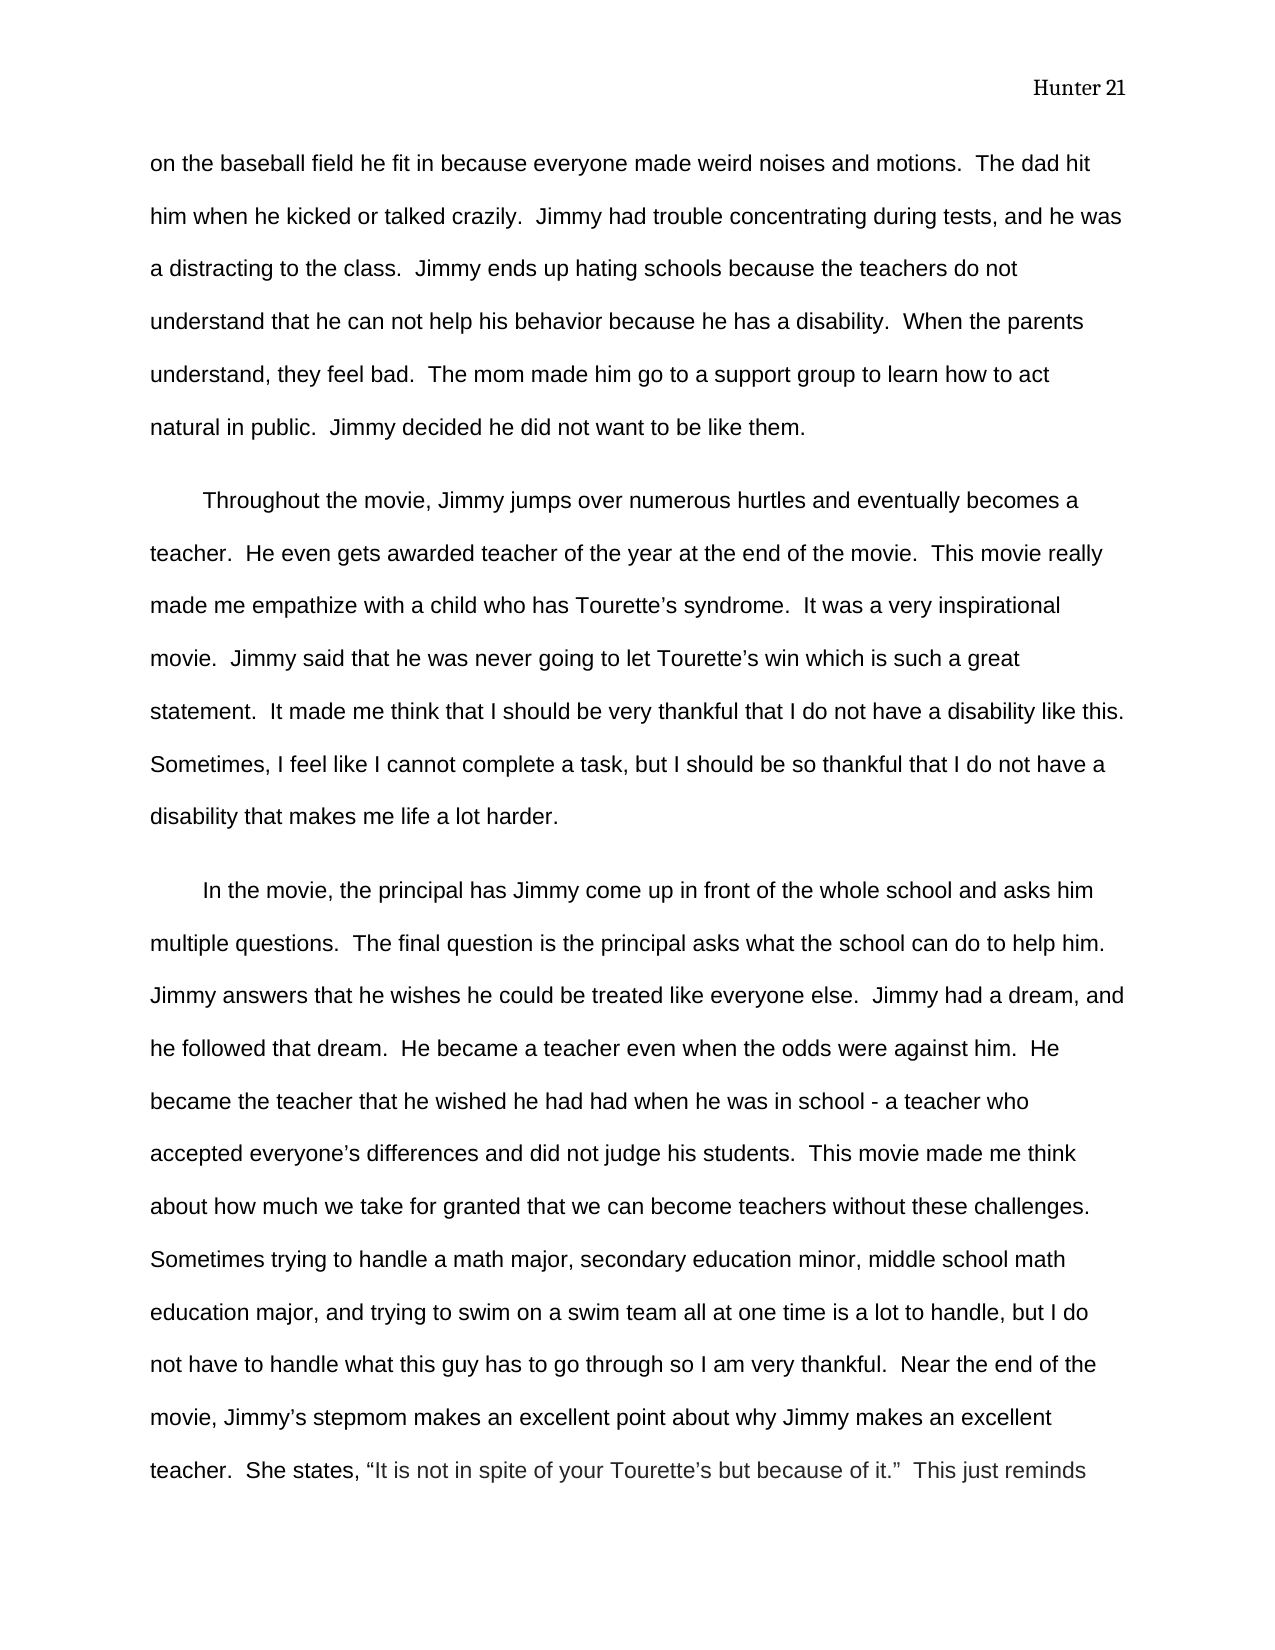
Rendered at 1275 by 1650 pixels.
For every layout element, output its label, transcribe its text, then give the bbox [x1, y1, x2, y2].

text Throughout the movie, Jimmy jumps over numerous hurtles and eventually becomes a teacher. He even gets awarded teacher of the year at the end of the movie. This movie really made me empathize with a child who has Tourette’s syndrome. It was a very inspirational movie. Jimmy said that he was never going to let Tourette’s win which is such a great statement. It made me think that I should be very thankful that I do not have a disability like this. Sometimes, I feel like I cannot complete a task, but I should be so thankful that I do not have a disability that makes me life a lot harder. [150, 487, 1125, 830]
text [150, 877, 1125, 1483]
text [150, 150, 1125, 440]
